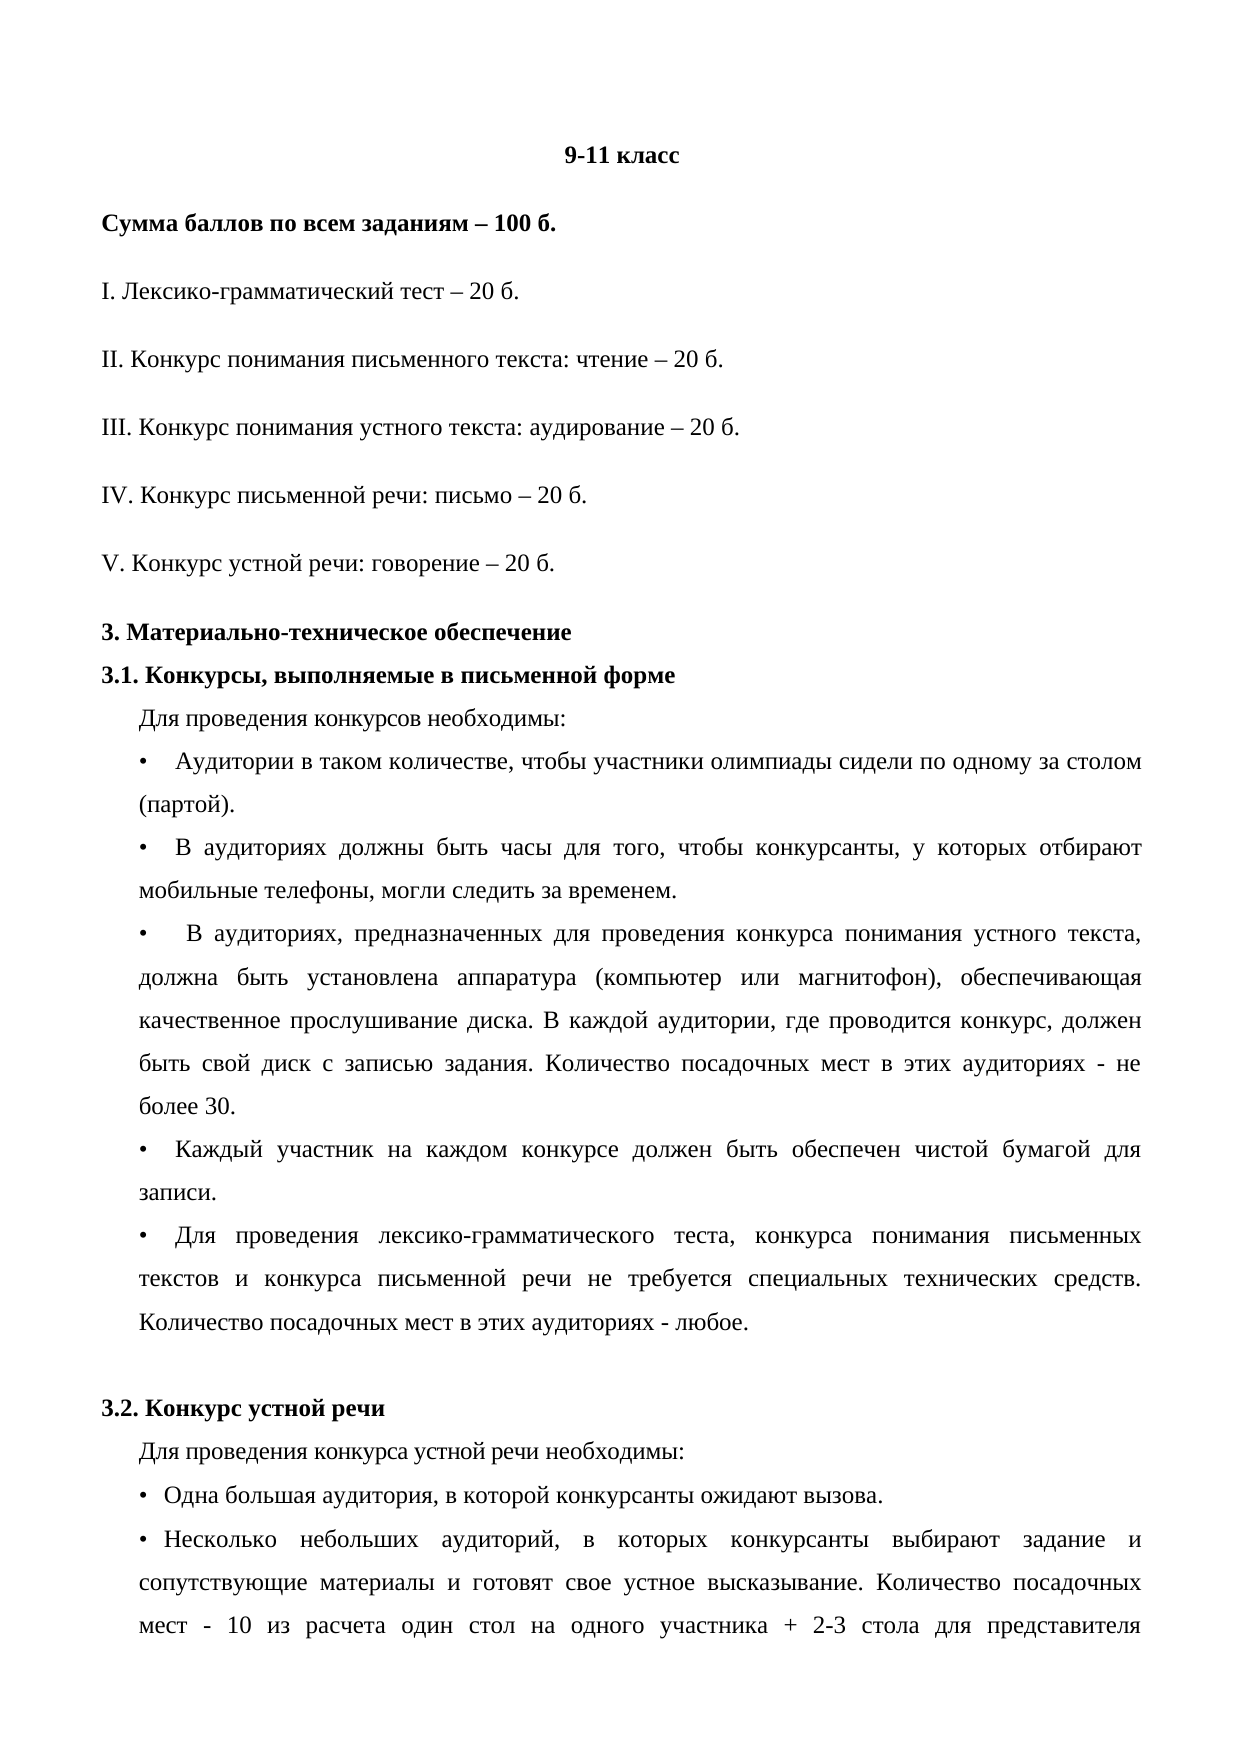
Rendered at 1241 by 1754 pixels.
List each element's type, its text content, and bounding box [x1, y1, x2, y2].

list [138, 1524, 1143, 1639]
text IV. Конкурс письменной речи: письмо – 20 б. [101, 480, 1143, 509]
list В аудиториях, предназначенных для проведения конкурса понимания устного текста, должна быть установлена аппаратура (компьютер или магнитофон), обеспечивающая качественное прослушивание диска. В каждой аудитории, где проводится конкурс, должен быть свой диск с записью задания. Количество посадочных мест в этих аудиториях - не более 30. [138, 918, 1143, 1120]
list Каждый участник на каждом конкурсе должен быть обеспечен чистой бумагой для записи. [138, 1134, 1143, 1206]
text Для проведения конкурсов необходимы: [101, 703, 1143, 732]
text I. Лексико-грамматический тест – 20 б. [101, 276, 1143, 305]
text 9-11 класс [101, 140, 1143, 168]
list Аудитории в таком количестве, чтобы участники олимпиады сидели по одному за столом (партой). [138, 746, 1143, 818]
text II. Конкурс понимания письменного текста: чтение – 20 б. [101, 344, 1143, 373]
text 3.2. Конкурс устной речи [101, 1393, 1143, 1422]
list Одна большая аудитория, в которой конкурсанты ожидают вызова. [138, 1480, 1143, 1508]
text 3. Материально-техническое обеспечение [101, 617, 1143, 645]
text Сумма баллов по всем заданиям – 100 б. [101, 208, 1143, 237]
text V. Конкурс устной речи: говорение – 20 б. [101, 548, 1143, 577]
list В аудиториях должны быть часы для того, чтобы конкурсанты, у которых отбирают мобильные телефоны, могли следить за временем. [138, 832, 1143, 904]
list Для проведения лексико-грамматического теста, конкурса понимания письменных текстов и конкурса письменной речи не требуется специальных технических средств. Количество посадочных мест в этих аудиториях - любое. [138, 1220, 1143, 1335]
text III. Конкурс понимания устного текста: аудирование – 20 б. [101, 412, 1143, 441]
text Для проведения конкурса устной речи необходимы: [101, 1436, 1143, 1465]
text 3.1. Конкурсы, выполняемые в письменной форме [101, 660, 1143, 688]
